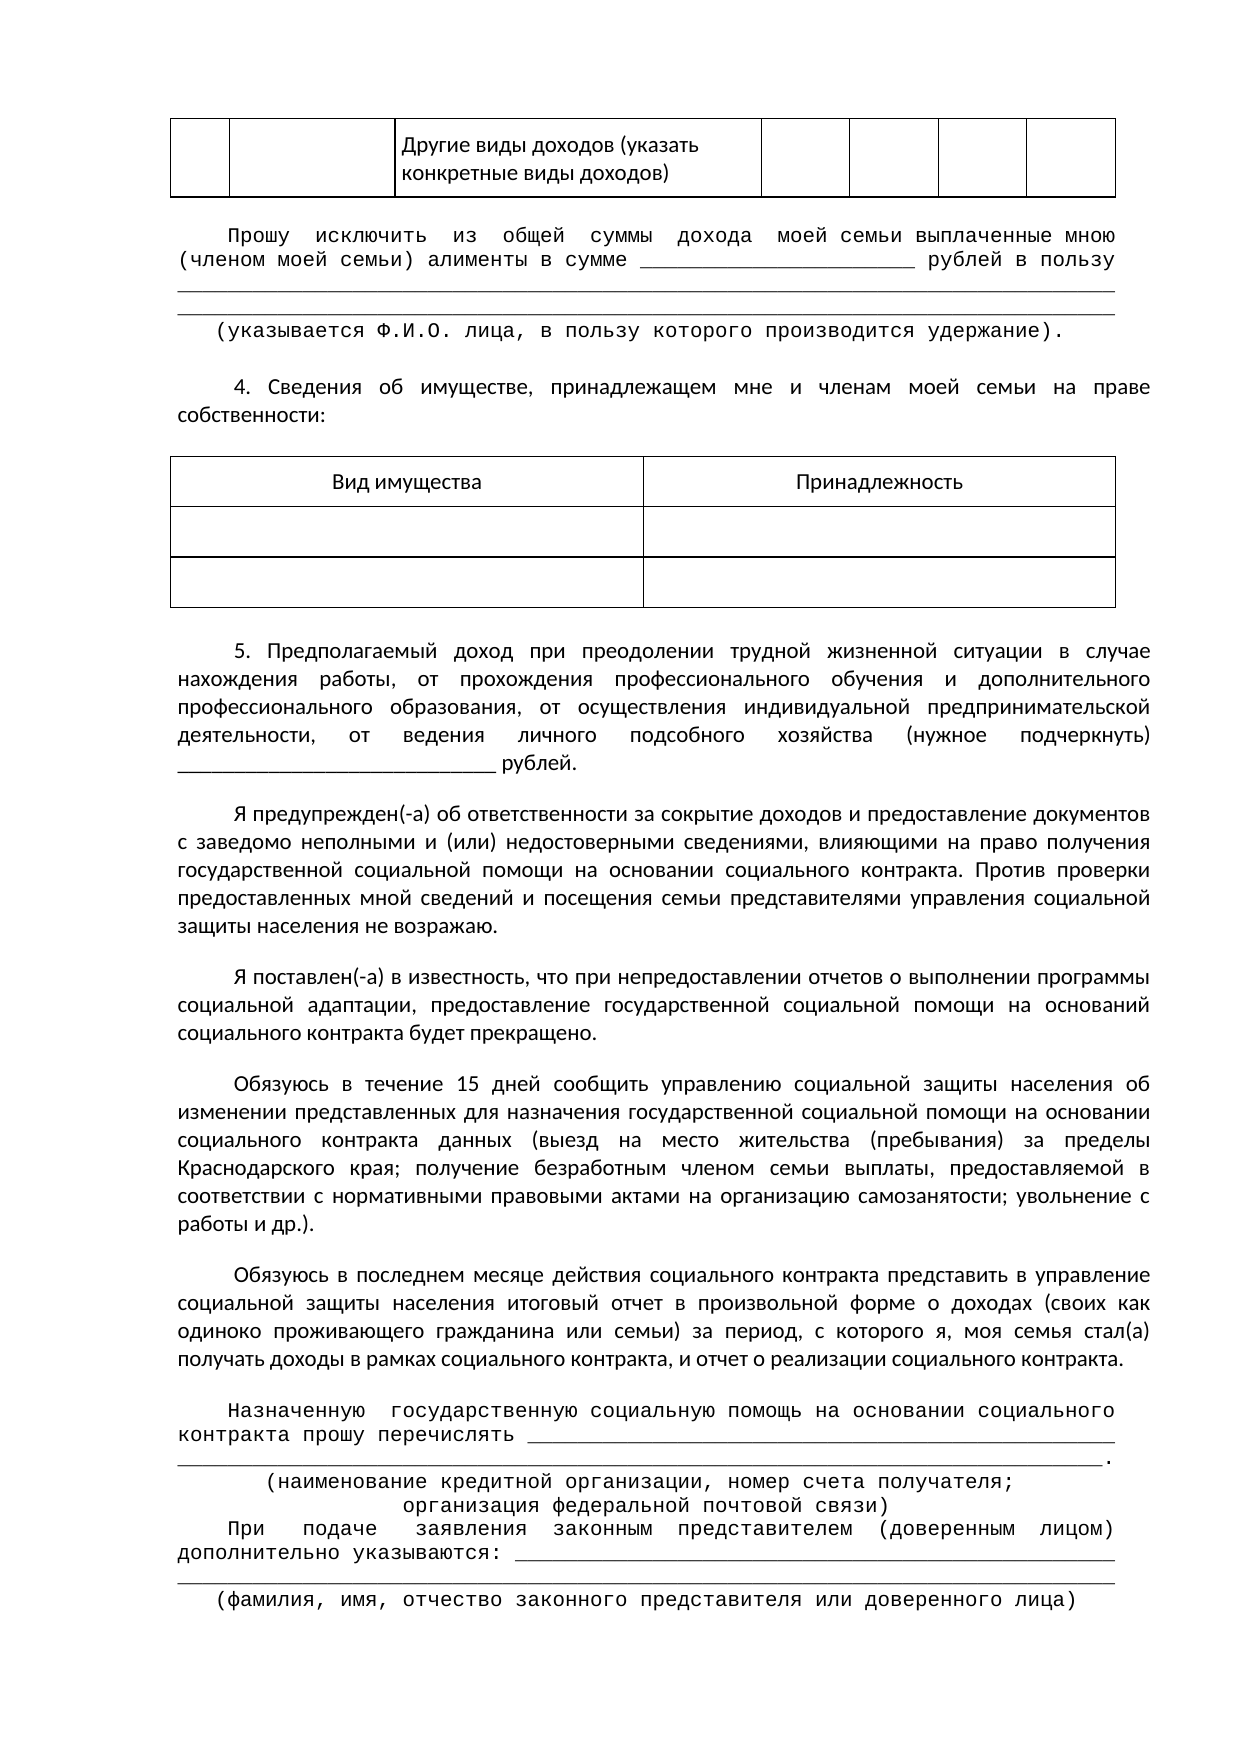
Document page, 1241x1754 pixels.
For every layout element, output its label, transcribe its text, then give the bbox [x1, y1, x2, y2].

text дополнительно указываются: ________________________________________________ [177, 1542, 1152, 1566]
text __________________________________________________________________________. [177, 1447, 1152, 1471]
text Я поставлен(-а) в известность, что при непредоставлении отчетов о выполнении программы социальной адаптации, предоставление государственной социальной помощи на оснований социального контракта будет прекращено. [177, 962, 1152, 1046]
text (наименование кредитной организации, номер счета получателя; [177, 1471, 1152, 1494]
text Прошу исключить из общей суммы дохода моей семьи выплаченные мною [177, 226, 1152, 249]
table_cell [644, 558, 1115, 607]
text (членом моей семьи) алименты в сумме ______________________ рублей в пользу [177, 249, 1152, 273]
text При подаче заявления законным представителем (доверенным лицом) [177, 1518, 1152, 1542]
table_header Принадлежность [644, 457, 1115, 506]
table_cell [939, 119, 1026, 196]
text 4. Сведения об имуществе, принадлежащем мне и членам моей семьи на праве собственности: [177, 372, 1152, 428]
text Назначенную государственную социальную помощь на основании социального [177, 1400, 1152, 1424]
table_cell [644, 507, 1115, 556]
text ___________________________________________________________________________ [177, 296, 1152, 320]
text ___________________________________________________________________________ [177, 1566, 1152, 1589]
text Обязуюсь в последнем месяце действия социального контракта представить в управление социальной защиты населения итоговый отчет в произвольной форме о доходах (своих как одиноко проживающего гражданина или семьи) за период, с которого я, моя семья стал(а) получать доходы в рамках социального контракта, и отчет о реализации социального контракта. [177, 1260, 1152, 1372]
text (указывается Ф.И.О. лица, в пользу которого производится удержание). [177, 320, 1152, 344]
text Обязуюсь в течение 15 дней сообщить управлению социальной защиты населения об изменении представленных для назначения государственной социальной помощи на основании социального контракта данных (выезд на место жительства (пребывания) за пределы Краснодарского края; получение безработным членом семьи выплаты, предоставляемой в соответствии с нормативными правовыми актами на организацию самозанятости; увольнение с работы и др.). [177, 1069, 1152, 1237]
text (фамилия, имя, отчество законного представителя или доверенного лица) [177, 1589, 1152, 1613]
table_cell [171, 507, 643, 556]
table_cell [850, 119, 938, 196]
text контракта прошу перечислять _______________________________________________ [177, 1424, 1152, 1447]
table_cell [171, 558, 643, 607]
text ___________________________________________________________________________ [177, 273, 1152, 296]
table_cell [1027, 119, 1115, 196]
table_header Вид имущества [171, 457, 643, 506]
text Я предупрежден(-а) об ответственности за сокрытие доходов и предоставление документов с заведомо неполными и (или) недостоверными сведениями, влияющими на право получения государственной социальной помощи на основании социального контракта. Против проверки предоставленных мной сведений и посещения семьи представителями управления социальной защиты населения не возражаю. [177, 799, 1152, 939]
table_cell Другие виды доходов (указать конкретные виды доходов) [396, 119, 761, 196]
text 5. Предполагаемый доход при преодолении трудной жизненной ситуации в случае нахождения работы, от прохождения профессионального обучения и дополнительного профессионального образования, от осуществления индивидуальной предпринимательской деятельности, от ведения личного подсобного хозяйства (нужное подчеркнуть) ____________________________ рублей. [177, 636, 1152, 776]
table_cell [762, 119, 849, 196]
text организация федеральной почтовой связи) [177, 1494, 1152, 1518]
